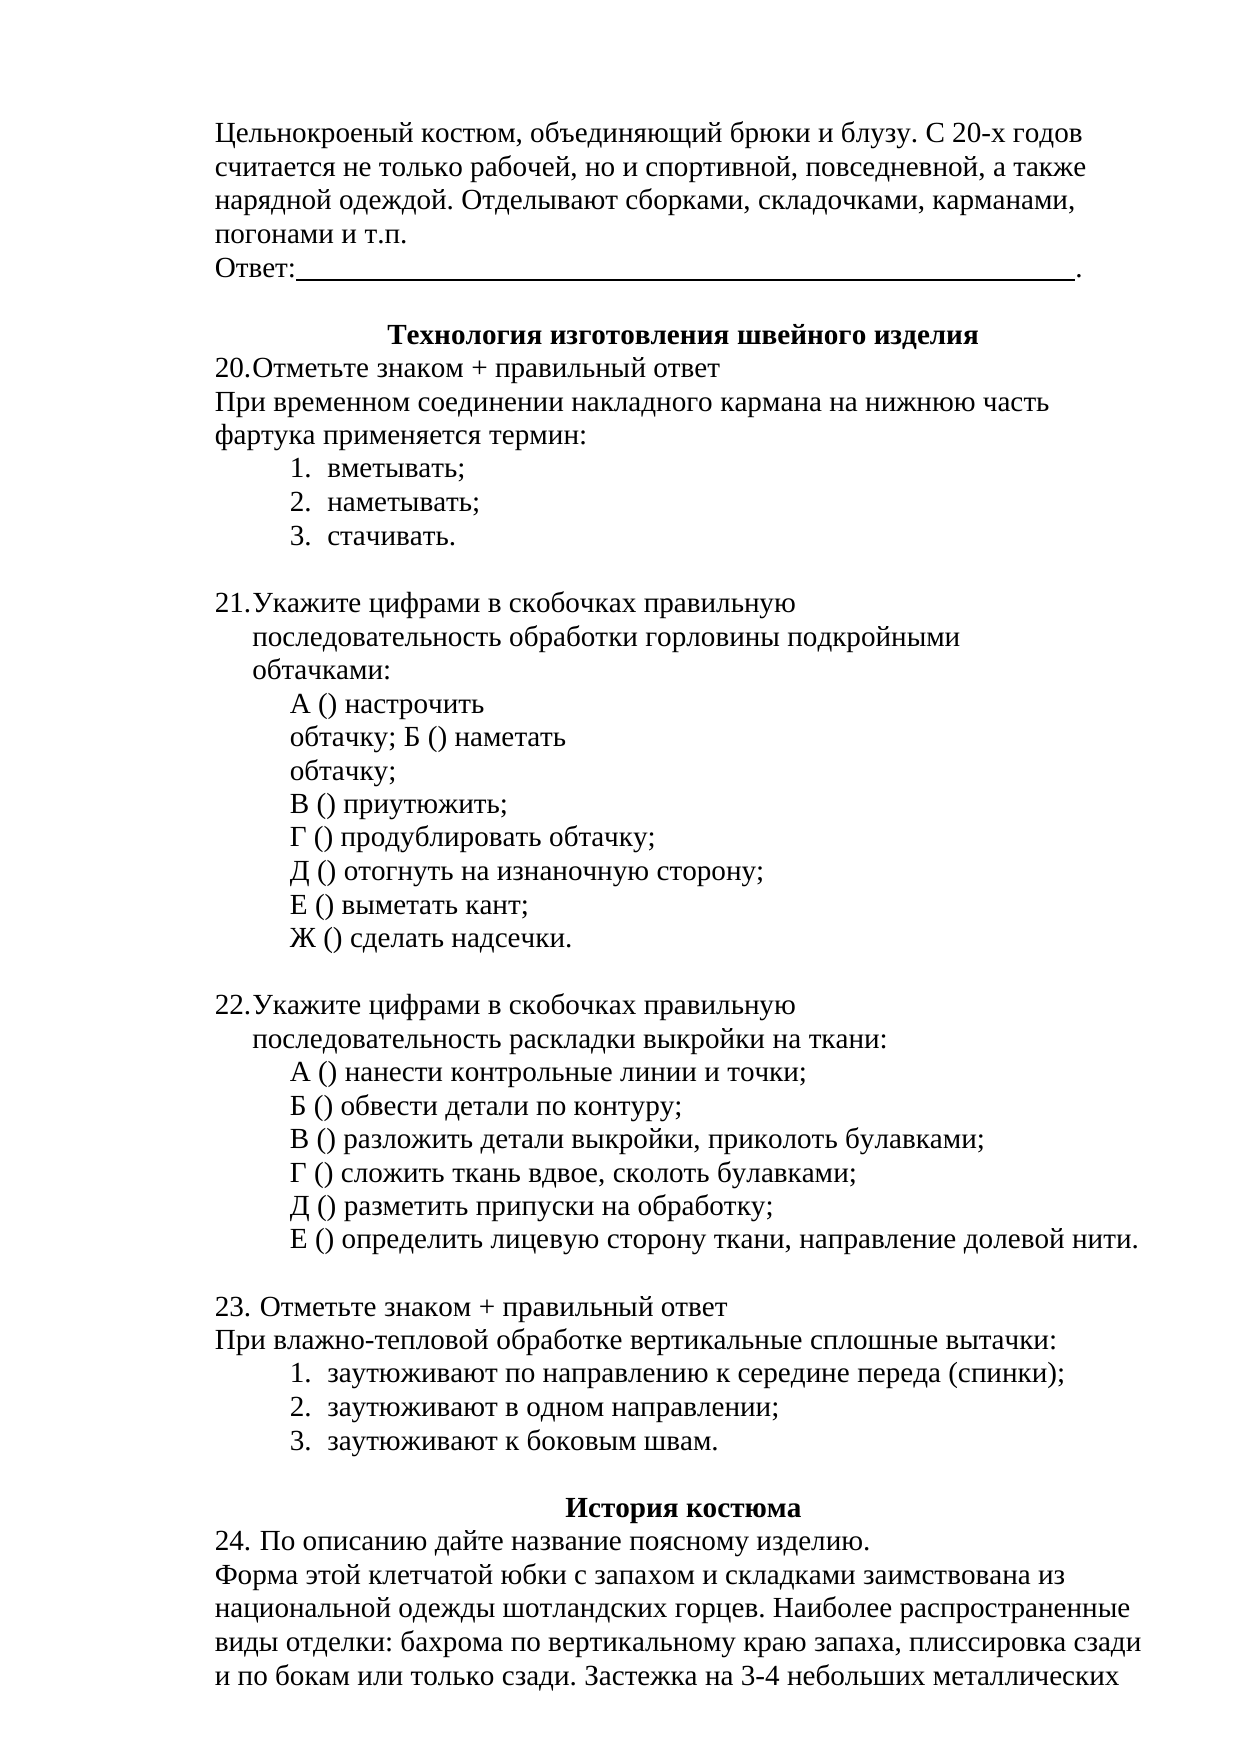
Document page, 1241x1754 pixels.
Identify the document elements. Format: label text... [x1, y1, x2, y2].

list заутюживают к боковым швам. [289, 1423, 1176, 1456]
text При влажно-тепловой обработке вертикальные сплошные вытачки: [214, 1322, 1176, 1356]
subtitle Технология изготовления швейного изделия [387, 317, 1176, 351]
text Цельнокроеный костюм, объединяющий брюки и блузу. С 20-х годов считается не только рабочей, но и спортивной, повседневной, а также нарядной одеждой. Отделывают сборками, складочками, карманами, погонами и т.п. [214, 115, 1176, 249]
list заутюживают в одном направлении; [289, 1389, 1176, 1423]
text А () нанести контрольные линии и точки; Б () обвести детали по контуру; [289, 1054, 819, 1121]
text Д () разметить припуски на обработку; [289, 1188, 1176, 1222]
list Укажите цифрами в скобочках правильную последовательность раскладки выкройки на ткани: [214, 987, 1052, 1054]
list Отметьте знаком + правильный ответ [214, 351, 1176, 384]
text Г () продублировать обтачку; [289, 820, 1176, 853]
text Е () определить лицевую сторону ткани, направление долевой нити. [289, 1222, 1176, 1255]
text Форма этой клетчатой юбки с запахом и складками заимствована из национальной одежды шотландских горцев. Наиболее распространенные виды отделки: бахрома по вертикальному краю запаха, плиссировка сзади и по бокам или только сзади. Застежка на 3-4 небольших металлических [214, 1557, 1143, 1691]
text Ж () сделать надсечки. [289, 920, 1176, 954]
list По описанию дайте название поясному изделию. [214, 1524, 1176, 1557]
text Ответ: . [214, 250, 1176, 283]
list Укажите цифрами в скобочках правильную последовательность обработки горловины подкройными обтачками: [214, 585, 1052, 686]
text В () разложить детали выкройки, приколоть булавками; Г () сложить ткань вдвое, сколоть булавками; [289, 1121, 997, 1188]
list стачивать. [289, 518, 1176, 552]
list Отметьте знаком + правильный ответ [214, 1289, 1176, 1322]
subtitle История костюма [565, 1491, 1176, 1524]
text В () приутюжить; [289, 786, 1176, 820]
list наметывать; [289, 484, 1176, 518]
list заутюживают по направлению к середине переда (спинки); [289, 1356, 1176, 1389]
text При временном соединении накладного кармана на нижнюю часть фартука применяется термин: [214, 384, 1062, 451]
text Д () отогнуть на изнаночную сторону; Е () выметать кант; [289, 853, 777, 920]
list вметывать; [289, 451, 1176, 484]
text А () настрочить обтачку; Б () наметать обтачку; [289, 686, 598, 786]
